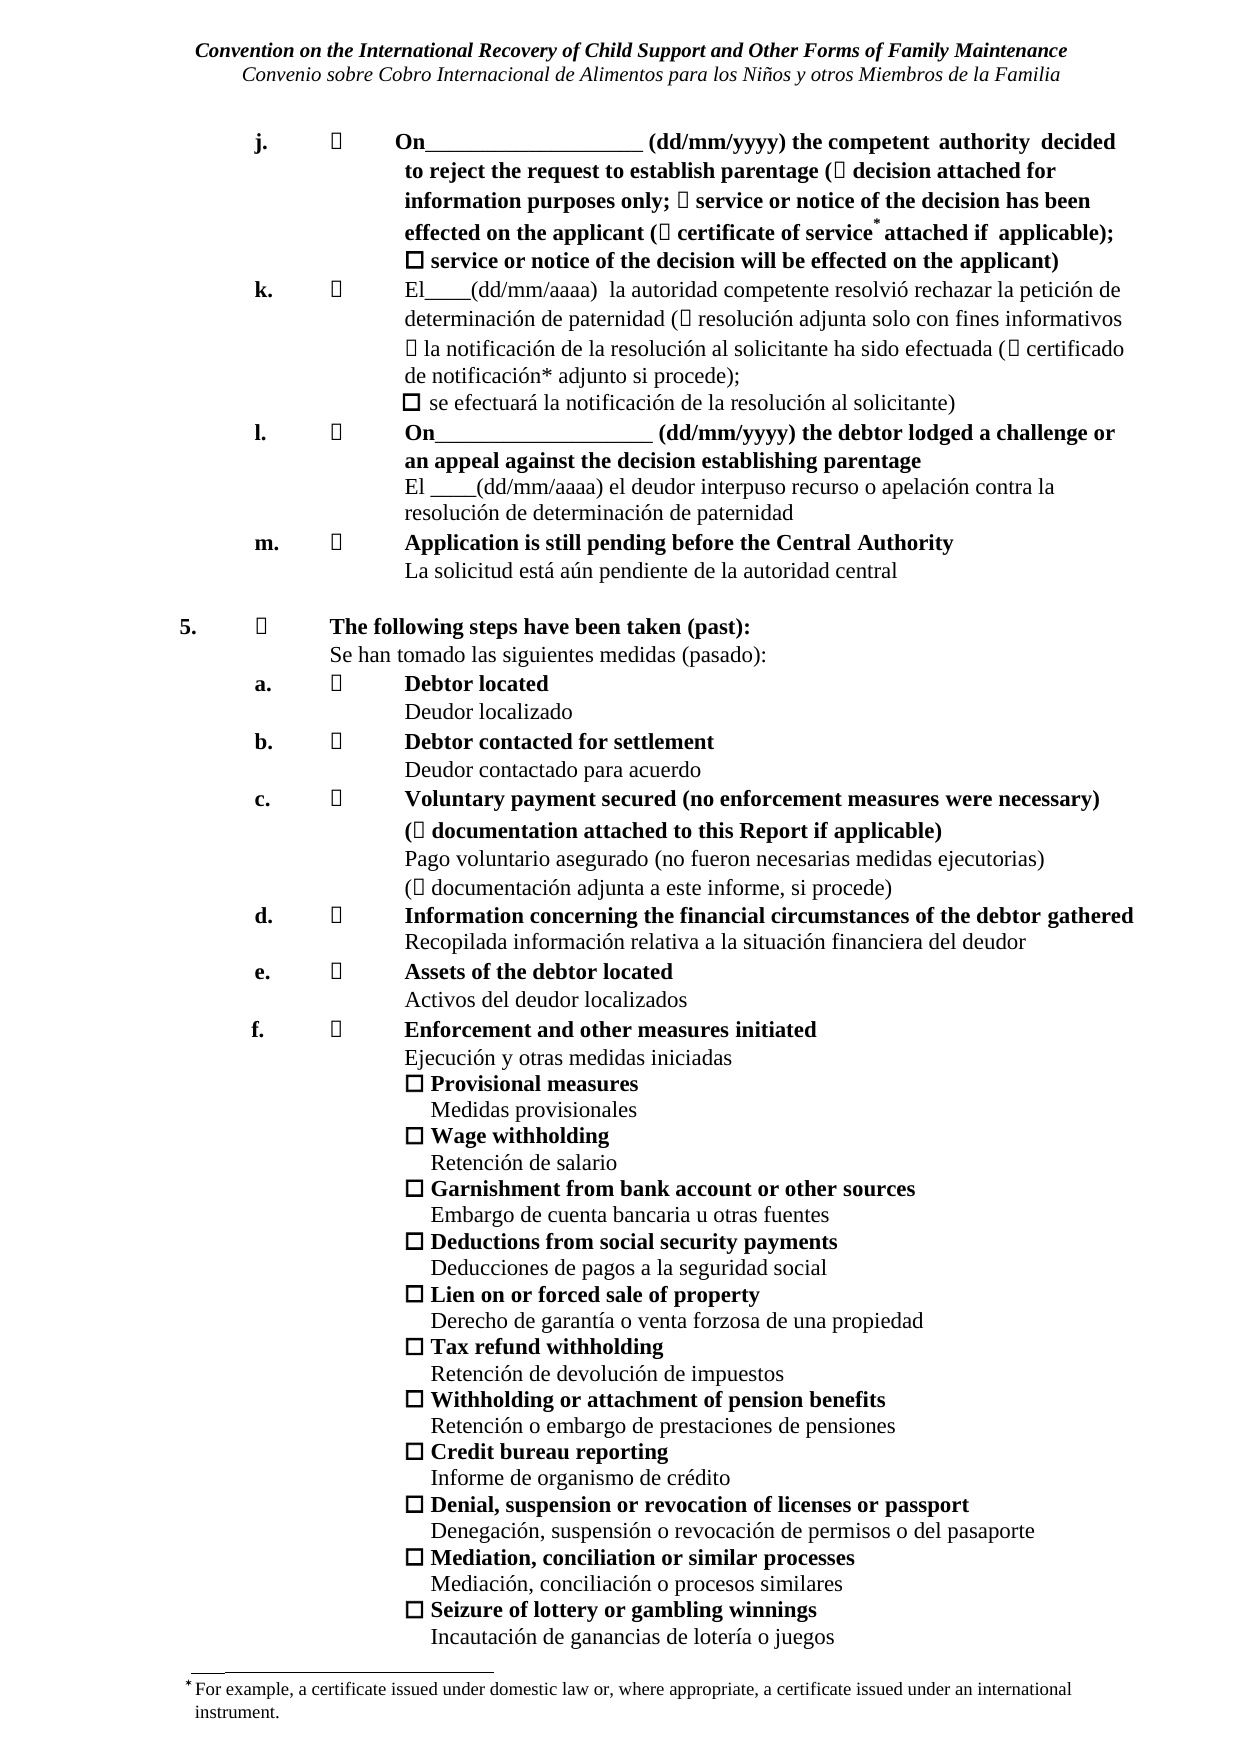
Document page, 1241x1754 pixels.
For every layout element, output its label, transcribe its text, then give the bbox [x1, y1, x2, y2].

list  Enforcement and other measures initiated [251, 1013, 1159, 1044]
list  Debtor contacted for settlement [254, 725, 1159, 756]
list service or notice of the decision will be effected on the applicant) [404, 247, 1159, 273]
list Incautación de ganancias de lotería o juegos [329, 1623, 1159, 1649]
text instrument. [185, 1701, 1157, 1723]
list Activos del deudor localizados [329, 986, 1159, 1013]
list Deudor contactado para acuerdo [329, 756, 1159, 782]
list Provisional measures [404, 1070, 1159, 1097]
list Recopilada información relativa a la situación financiera del deudor [329, 929, 1159, 955]
list  Assets of the debtor located [254, 955, 1159, 986]
list Tax refund withholding [404, 1333, 1159, 1360]
text  For example, a certificate issued under domestic law or, where appropriate, a certificate issued under an international [185, 1678, 1157, 1699]
list ( documentación adjunta a este informe, si procede) [404, 871, 1115, 902]
list Seizure of lottery or gambling winnings [404, 1596, 1159, 1623]
list Withholding or attachment of pension benefits [404, 1386, 1159, 1412]
list Deducciones de pagos a la seguridad social [329, 1254, 1159, 1281]
list Retención o embargo de prestaciones de pensiones [329, 1412, 1159, 1438]
list El ____(dd/mm/aaaa) el deudor interpuso recurso o apelación contra la resolución de determinación de paternidad [404, 473, 1139, 526]
list  Debtor located [254, 667, 1159, 698]
list Se han tomado las siguientes medidas (pasado): [254, 641, 1159, 667]
list La solicitud está aún pendiente de la autoridad central [329, 557, 1159, 583]
list Wage withholding [404, 1123, 1159, 1149]
list  Voluntary payment secured (no enforcement measures were necessary) ( documentation attached to this Report if applicable) [254, 782, 1115, 845]
list Deudor localizado [404, 698, 1159, 725]
list Denial, suspension or revocation of licenses or passport [404, 1491, 1159, 1517]
list Mediation, conciliation or similar processes [404, 1544, 1159, 1570]
list Embargo de cuenta bancaria u otras fuentes [329, 1202, 1159, 1228]
list Lien on or forced sale of property [404, 1281, 1159, 1307]
list Retención de devolución de impuestos [329, 1360, 1159, 1386]
list  On___________________ (dd/mm/yyyy) the debtor lodged a challenge or an appeal against the decision establishing parentage [254, 415, 1139, 473]
list Informe de organismo de crédito [329, 1465, 1159, 1491]
list  The following steps have been taken (past): [179, 609, 1159, 641]
list Medidas provisionales [329, 1097, 1159, 1123]
list Mediación, conciliación o procesos similares [329, 1570, 1159, 1596]
list  Information concerning the financial circumstances of the debtor gathered [254, 902, 1159, 929]
list Denegación, suspensión o revocación de permisos o del pasaporte [329, 1517, 1159, 1544]
list Deductions from social security payments [404, 1228, 1159, 1254]
list se efectuará la notificación de la resolución al solicitante) [401, 389, 1159, 415]
list Pago voluntario asegurado (no fueron necesarias medidas ejecutorias) [404, 845, 1115, 871]
list Derecho de garantía o venta forzosa de una propiedad [329, 1307, 1159, 1333]
list Garnishment from bank account or other sources [404, 1175, 1159, 1202]
list  Application is still pending before the Central Authority [254, 526, 1159, 557]
list Ejecución y otras medidas iniciadas [329, 1044, 1159, 1070]
list Credit bureau reporting [404, 1438, 1159, 1465]
list  On___________________ (dd/mm/yyyy) the competent authority decided to reject the request to establish parentage ( decision attached for information purposes only;  service or notice of the decision has been effected on the applicant ( certificate of service* attached if applicable); [254, 126, 1139, 247]
list Retención de salario [329, 1149, 1159, 1175]
list  El____(dd/mm/aaaa) la autoridad competente resolvió rechazar la petición de determinación de paternidad ( resolución adjunta solo con fines informativos  la notificación de la resolución al solicitante ha sido efectuada ( certificado de notificación* adjunto si procede); [254, 274, 1139, 389]
